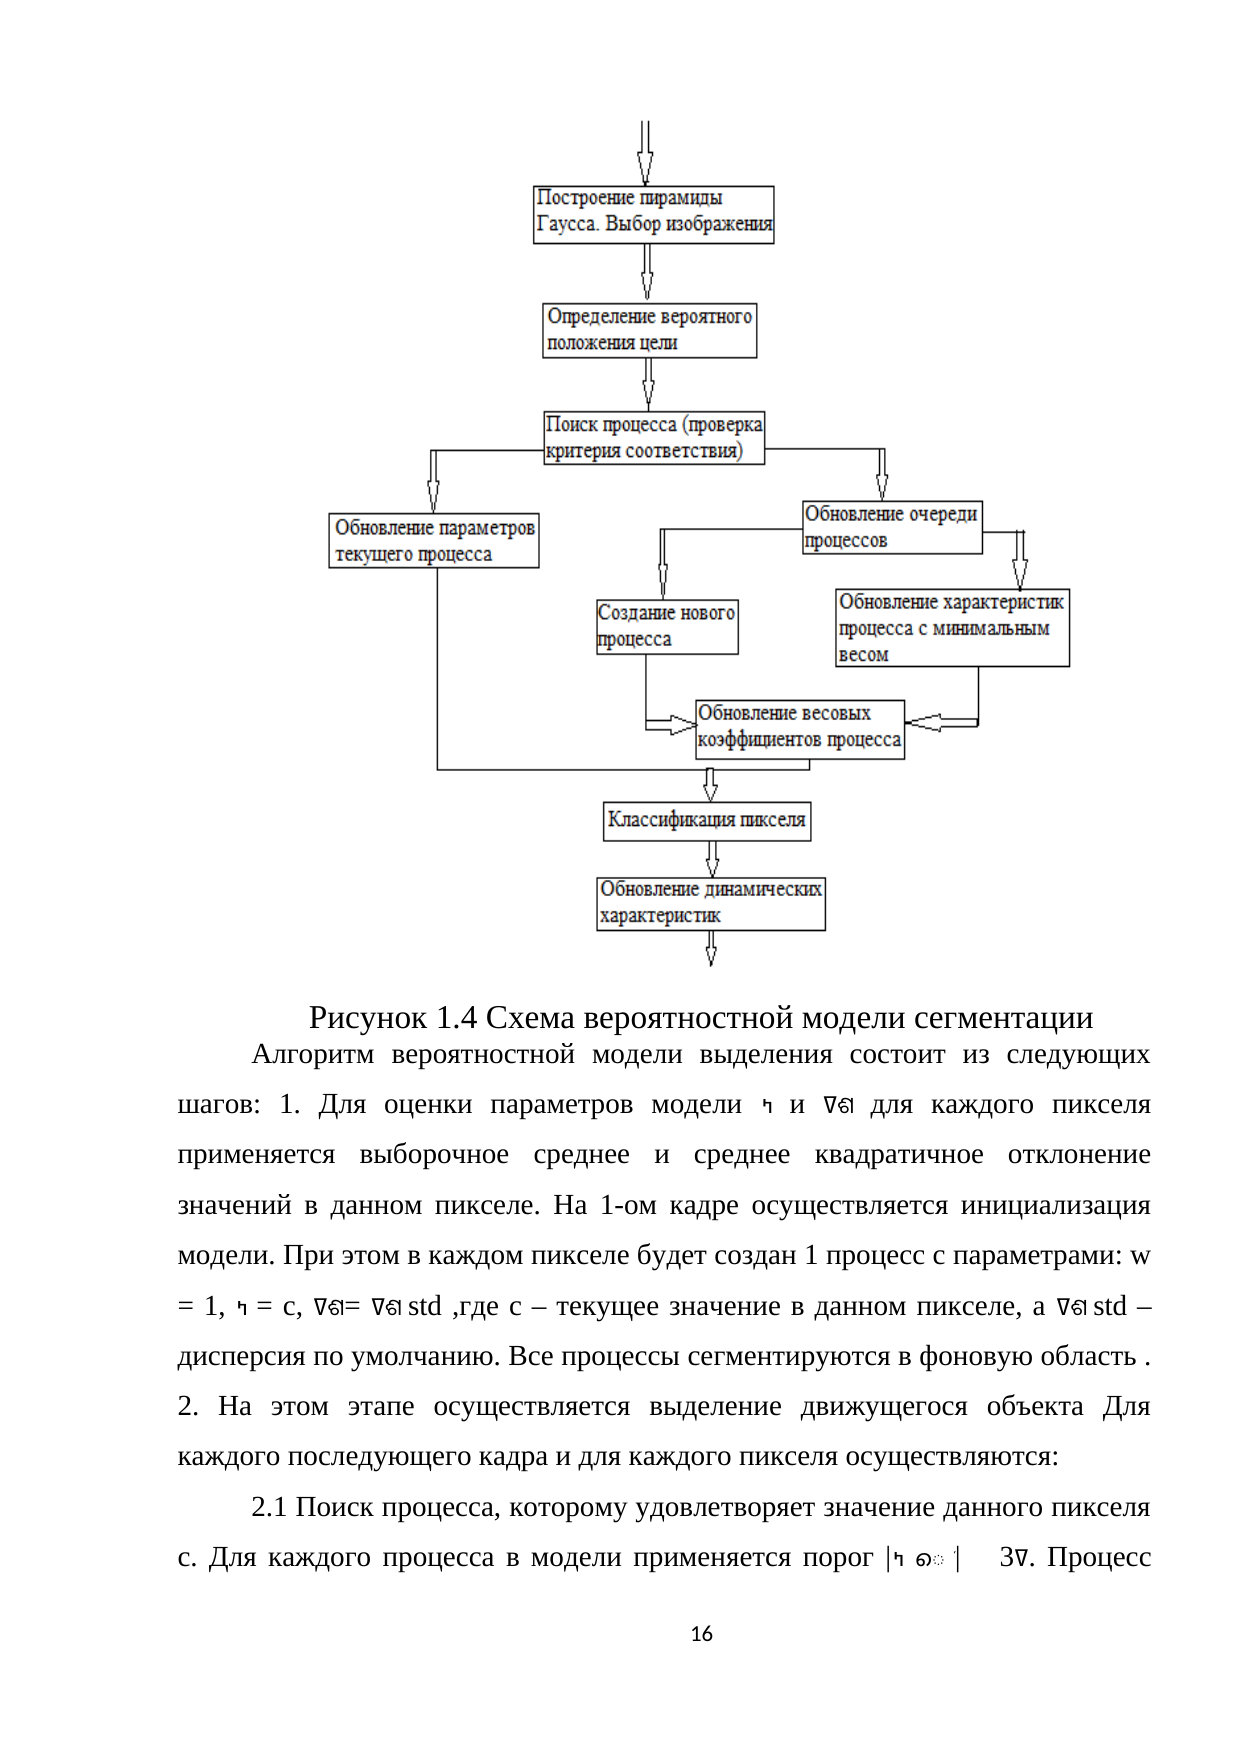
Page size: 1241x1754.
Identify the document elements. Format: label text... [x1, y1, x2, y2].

text Алгоритм вероятностной модели выделения состоит из следующих шагов: 1. Для оценки параметров модели ߤ и ߜଶ для каждого пикселя применяется выборочное среднее и среднее квадратичное отклонение значений в данном пикселе. На 1-ом кадре осуществляется инициализация модели. При этом в каждом пикселе будет создан 1 процесс с параметрами: w = 1, ߤ = с, ߜଶ= ߜଶstd ,где с ‒ текущее значение в данном пикселе, a ߜଶstd ‒ дисперсия по умолчанию. Все процессы сегментируются в фоновую область . 2. На этом этапе осуществляется выделение движущегося объекта Для каждого последующего кадра и для каждого пикселя осуществляются: [177, 1036, 1152, 1472]
text Рисунок 1.4 Схема вероятностной модели сегментации [177, 998, 1152, 1036]
picture [293, 118, 1110, 984]
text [177, 1489, 1152, 1573]
